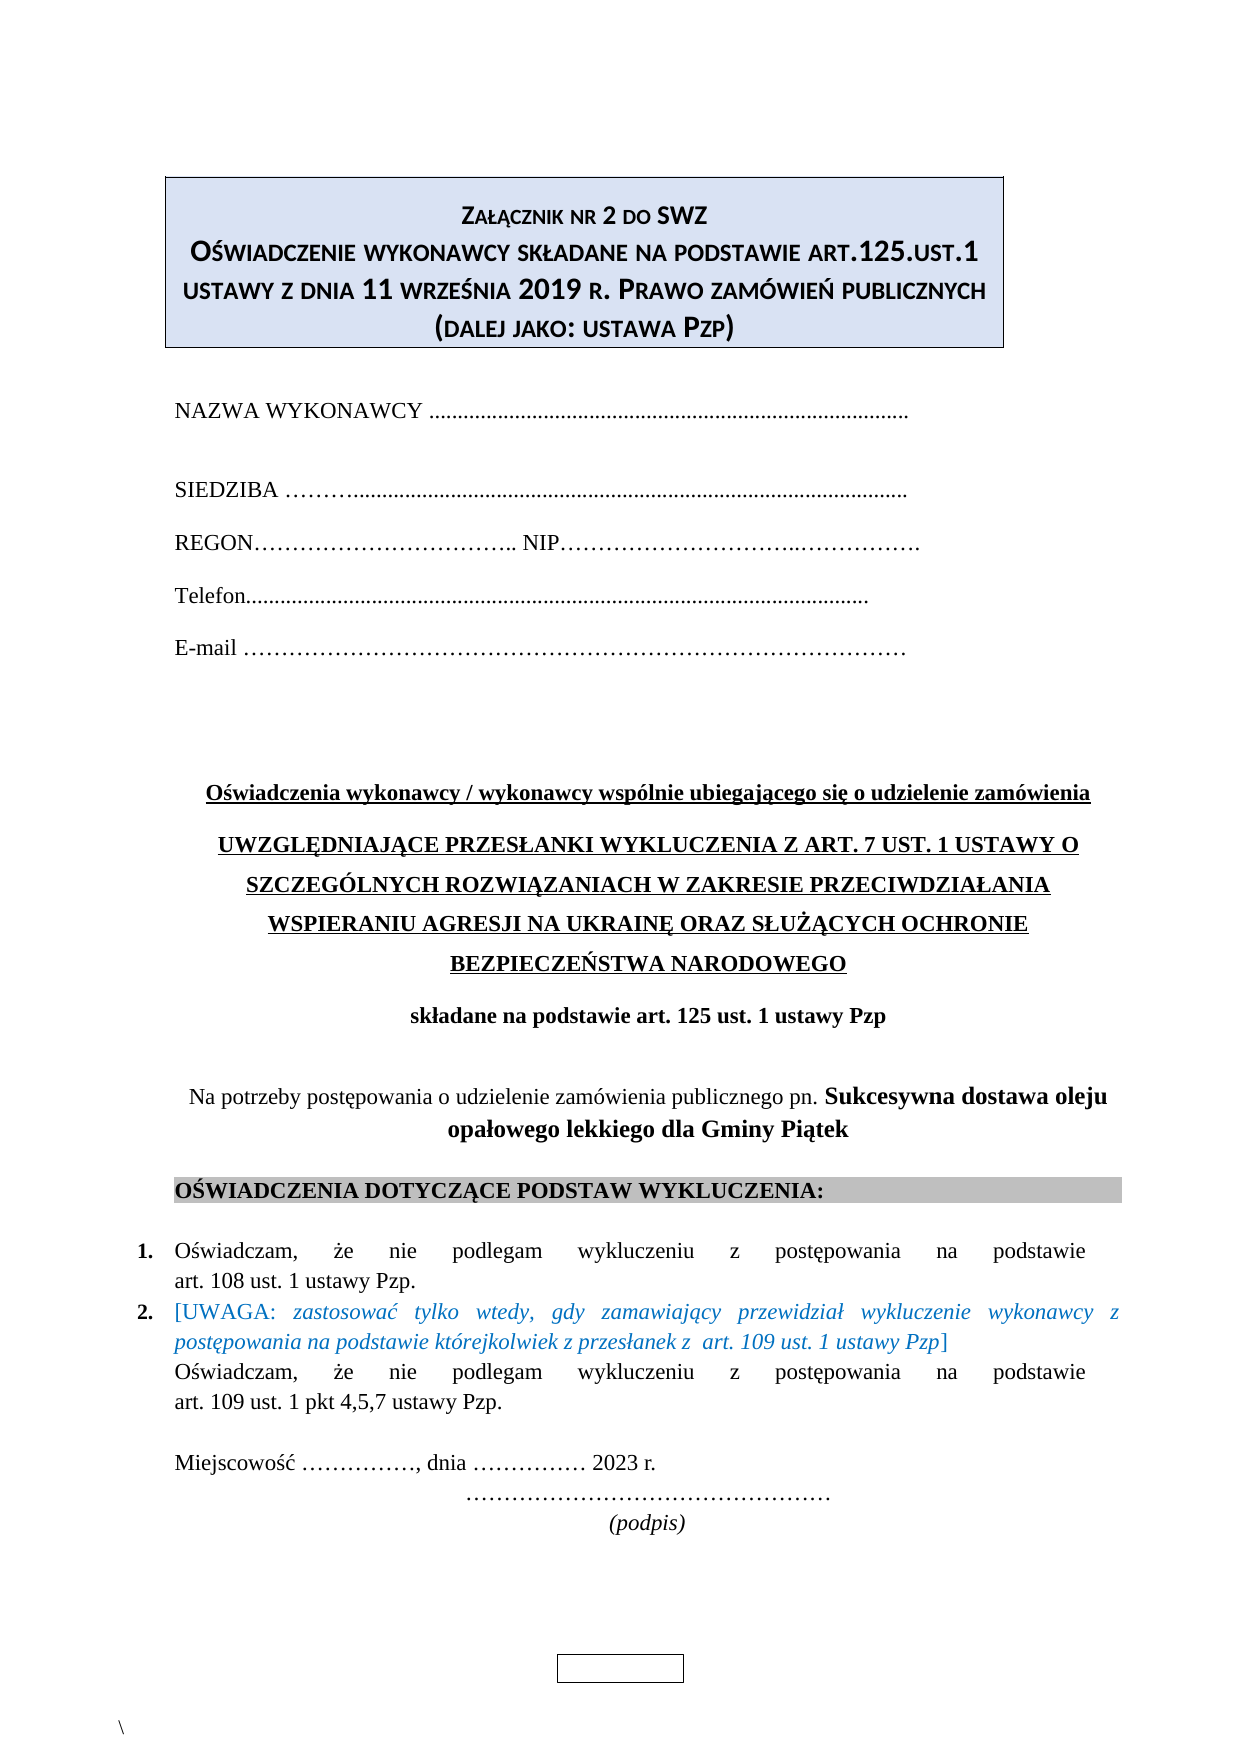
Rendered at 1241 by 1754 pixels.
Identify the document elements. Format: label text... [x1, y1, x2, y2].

text składane na podstawie art. 125 ust. 1 ustawy Pzp [174, 1002, 1122, 1028]
text E-mail …………………………………………………………………………… [174, 634, 1122, 661]
text Na potrzeby postępowania o udzielenie zamówienia publicznego pn. Sukcesywna dostawa oleju opałowego lekkiego dla Gminy Piątek [174, 1081, 1122, 1142]
text NAZWA WYKONAWCY .................................................................................... [174, 397, 1122, 424]
text ………………………………………… [174, 1479, 1122, 1505]
text OŚWIADCZENIA DOTYCZĄCE PODSTAW WYKLUCZENIA: [174, 1177, 1122, 1203]
text Oświadczam, że nie podlegam wykluczeniu z postępowania na podstawie art. 109 ust. 1 pkt 4,5,7 ustawy Pzp. [174, 1358, 1122, 1415]
text (podpis) [174, 1509, 1122, 1536]
text SIEDZIBA ………................................................................................................. [174, 476, 1122, 503]
list Oświadczam, że nie podlegam wykluczeniu z postępowania na podstawie art. 108 ust. 1 ustawy Pzp. [137, 1237, 1122, 1294]
text REGON…………………………….. NIP…………………………..……………. [174, 529, 1122, 555]
text UWZGLĘDNIAJĄCE PRZESŁANKI WYKLUCZENIA Z ART. 7 UST. 1 USTAWY o szczególnych rozwiązaniach w zakresie przeciwdziałania wspieraniu agresji na Ukrainę oraz służących ochronie bezpieczeństwa narodowego [174, 831, 1122, 976]
text Załącznik nr 2 do SWZ [166, 195, 1003, 228]
text Miejscowość ……………, dnia …………… 2023 r. [174, 1449, 1122, 1475]
list [UWAGA: zastosować tylko wtedy, gdy zamawiający przewidział wykluczenie wykonawcy z postępowania na podstawie którejkolwiek z przesłanek z art. 109 ust. 1 ustawy Pzp] [137, 1298, 1122, 1354]
text Oświadczenia wykonawcy / wykonawcy wspólnie ubiegającego się o udzielenie zamówienia [174, 779, 1122, 806]
text Oświadczenie wykonawcy składane na podstawie art.125.ust.1 ustawy z dnia 11 września 2019 r. Prawo zamówień publicznych (dalej jako: ustawa Pzp) [166, 228, 1003, 347]
text Telefon............................................................................................................. [174, 582, 1122, 608]
